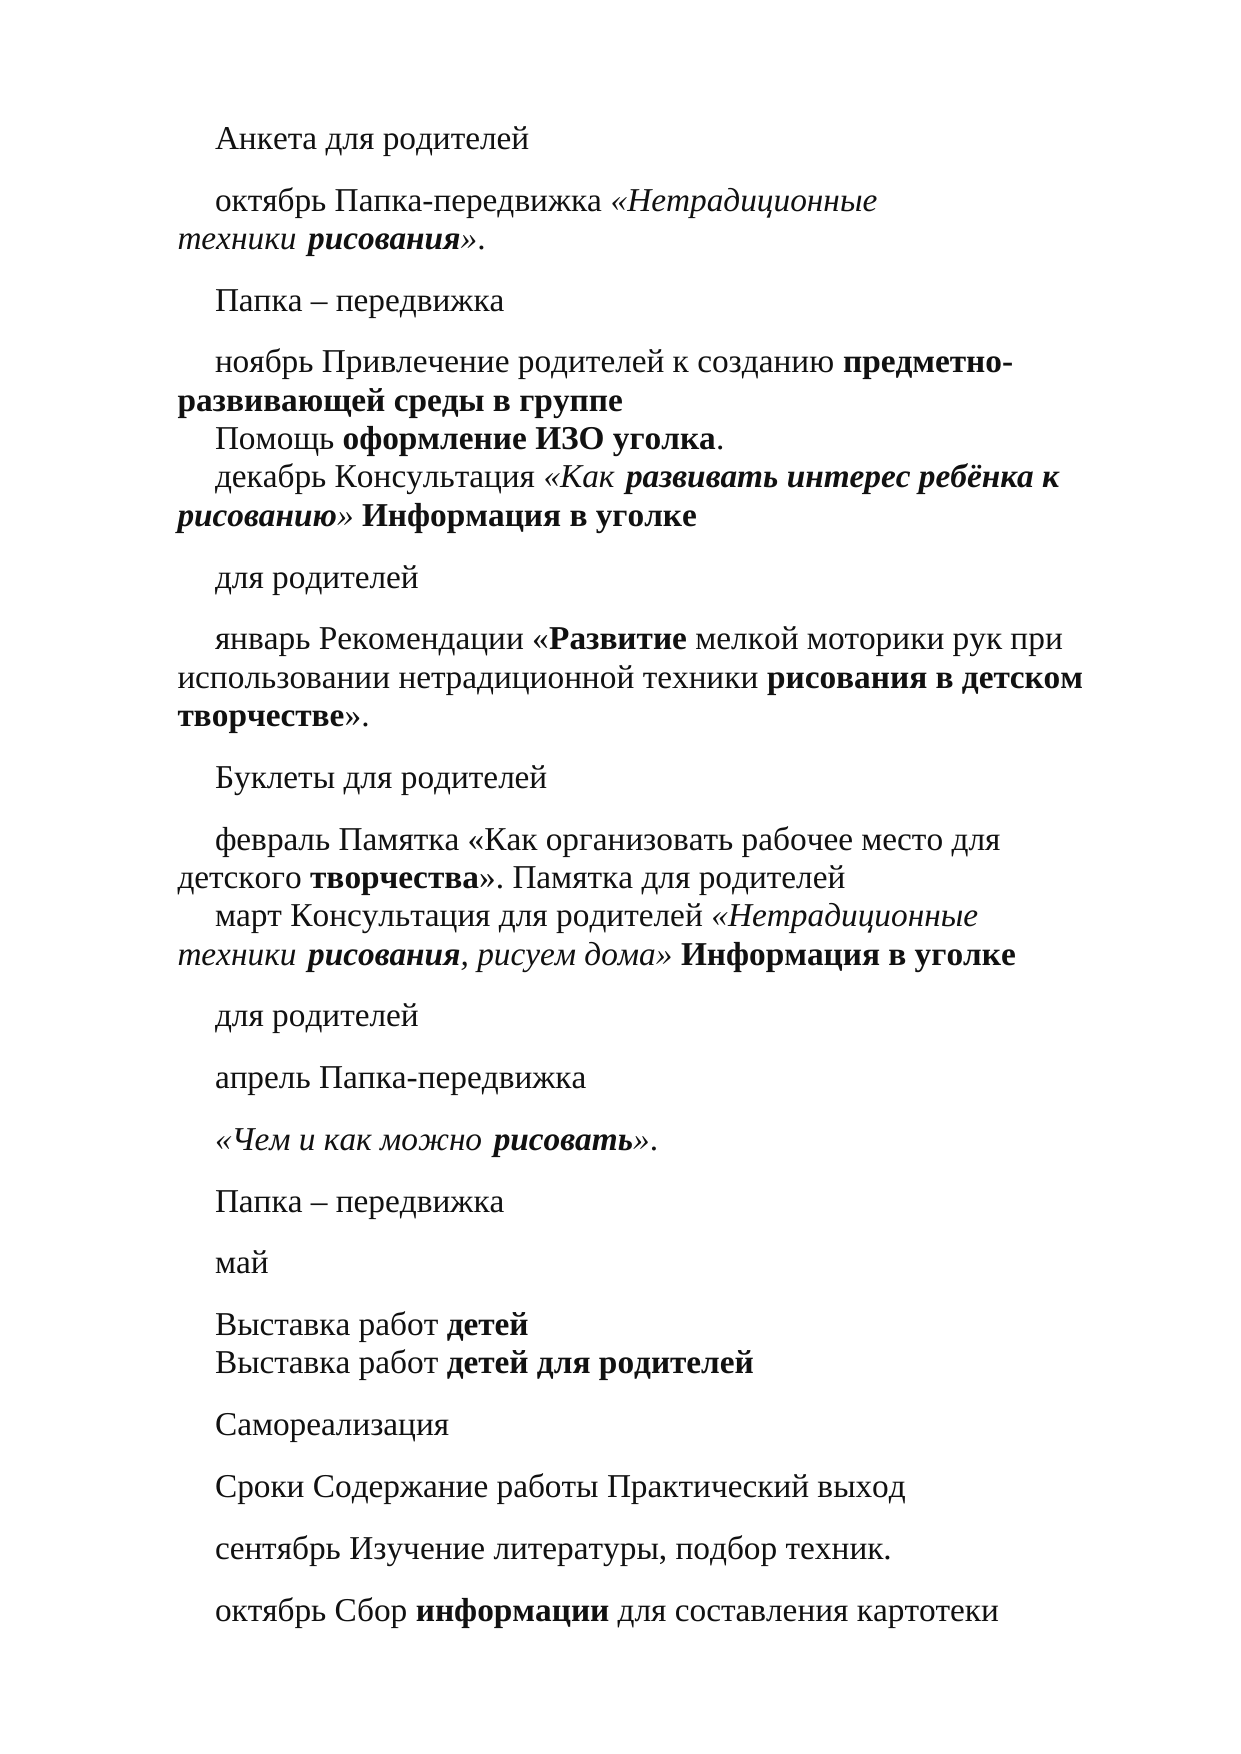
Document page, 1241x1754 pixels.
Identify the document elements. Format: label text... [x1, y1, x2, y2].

text Анкета для родителей [177, 118, 1152, 156]
text «Чем и как можно рисовать». [177, 1119, 1152, 1157]
text октябрь Папка-передвижка «Нетрадиционные техники рисования». [177, 180, 1152, 257]
text январь Рекомендации «Развитие мелкой моторики рук при использовании нетрадиционной техники рисования в детском творчестве». [177, 619, 1152, 734]
text ноябрь Привлечение родителей к созданию предметно-развивающей среды в группе [177, 342, 1152, 418]
text Выставка работ детей для родителей [177, 1343, 1152, 1381]
text апрель Папка-передвижка [177, 1057, 1152, 1096]
text Самореализация [177, 1404, 1152, 1443]
text октябрь Сбор информации для составления картотеки [177, 1590, 1152, 1628]
text май [177, 1243, 1152, 1281]
text Папка – передвижка [177, 280, 1152, 318]
text февраль Памятка «Как организовать рабочее место для детского творчества». Памятка для родителей [177, 819, 1152, 896]
text Буклеты для родителей [177, 757, 1152, 795]
text для родителей [177, 996, 1152, 1034]
text Сроки Содержание работы Практический выход [177, 1466, 1152, 1505]
text сентябрь Изучение литературы, подбор техник. [177, 1528, 1152, 1566]
text Папка – передвижка [177, 1181, 1152, 1219]
text март Консультация для родителей «Нетрадиционные техники рисования, рисуем дома» Информация в уголке [177, 896, 1152, 972]
text Помощь оформление ИЗО уголка. [177, 418, 1152, 457]
text декабрь Консультация «Как развивать интерес ребёнка к рисованию» Информация в уголке [177, 457, 1152, 533]
text для родителей [177, 557, 1152, 595]
text Выставка работ детей [177, 1304, 1152, 1343]
